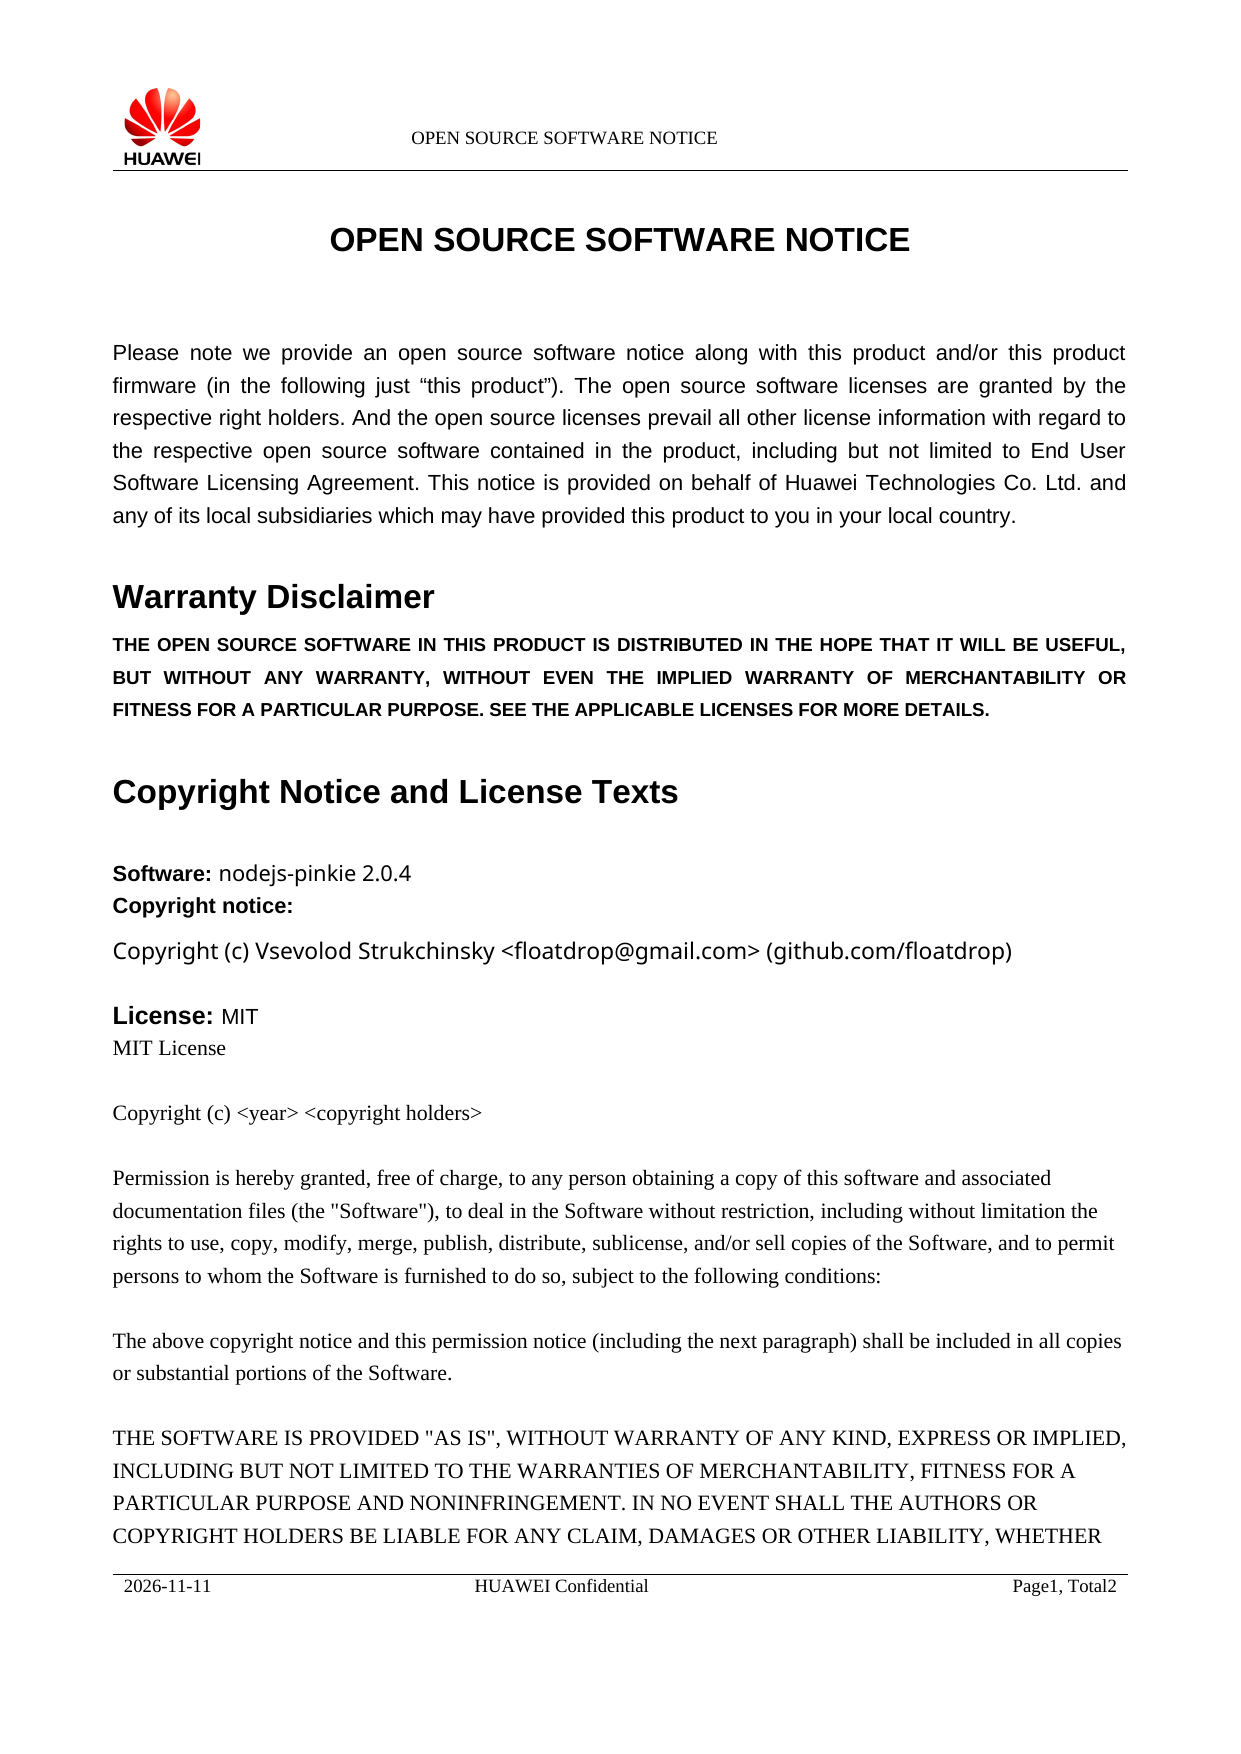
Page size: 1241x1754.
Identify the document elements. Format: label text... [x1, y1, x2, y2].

text Copyright Notice and License Texts [112, 759, 1128, 824]
text Copyright notice: [112, 889, 1128, 921]
text Warranty Disclaimer [112, 564, 1128, 629]
text Copyright (c) Vsevolod Strukchinsky <floatdrop@gmail.com> (github.com/floatdrop) [112, 934, 1128, 999]
text The open source software in this product is distributed in the hope that it will be useful, but WITHOUT ANY WARRANTY, without even the implied warranty of MERCHANTABILITY or FITNESS FOR A PARTICULAR PURPOSE. See the applicable licenses for more details. [112, 629, 1128, 726]
picture [124, 88, 201, 165]
text Please note we provide an open source software notice along with this product and/or this product firmware (in the following just “this product”). The open source software licenses are granted by the respective right holders. And the open source licenses prevail all other license information with regard to the respective open source software contained in the product, including but not limited to End User Software Licensing Agreement. This notice is provided on behalf of Huawei Technologies Co. Ltd. and any of its local subsidiaries which may have provided this product to you in your local country. [112, 336, 1128, 531]
text OPEN SOURCE SOFTWARE NOTICE [112, 206, 1128, 271]
text License: MIT [112, 999, 1128, 1031]
title Software: nodejs-pinkie 2.0.4 [112, 856, 1128, 889]
